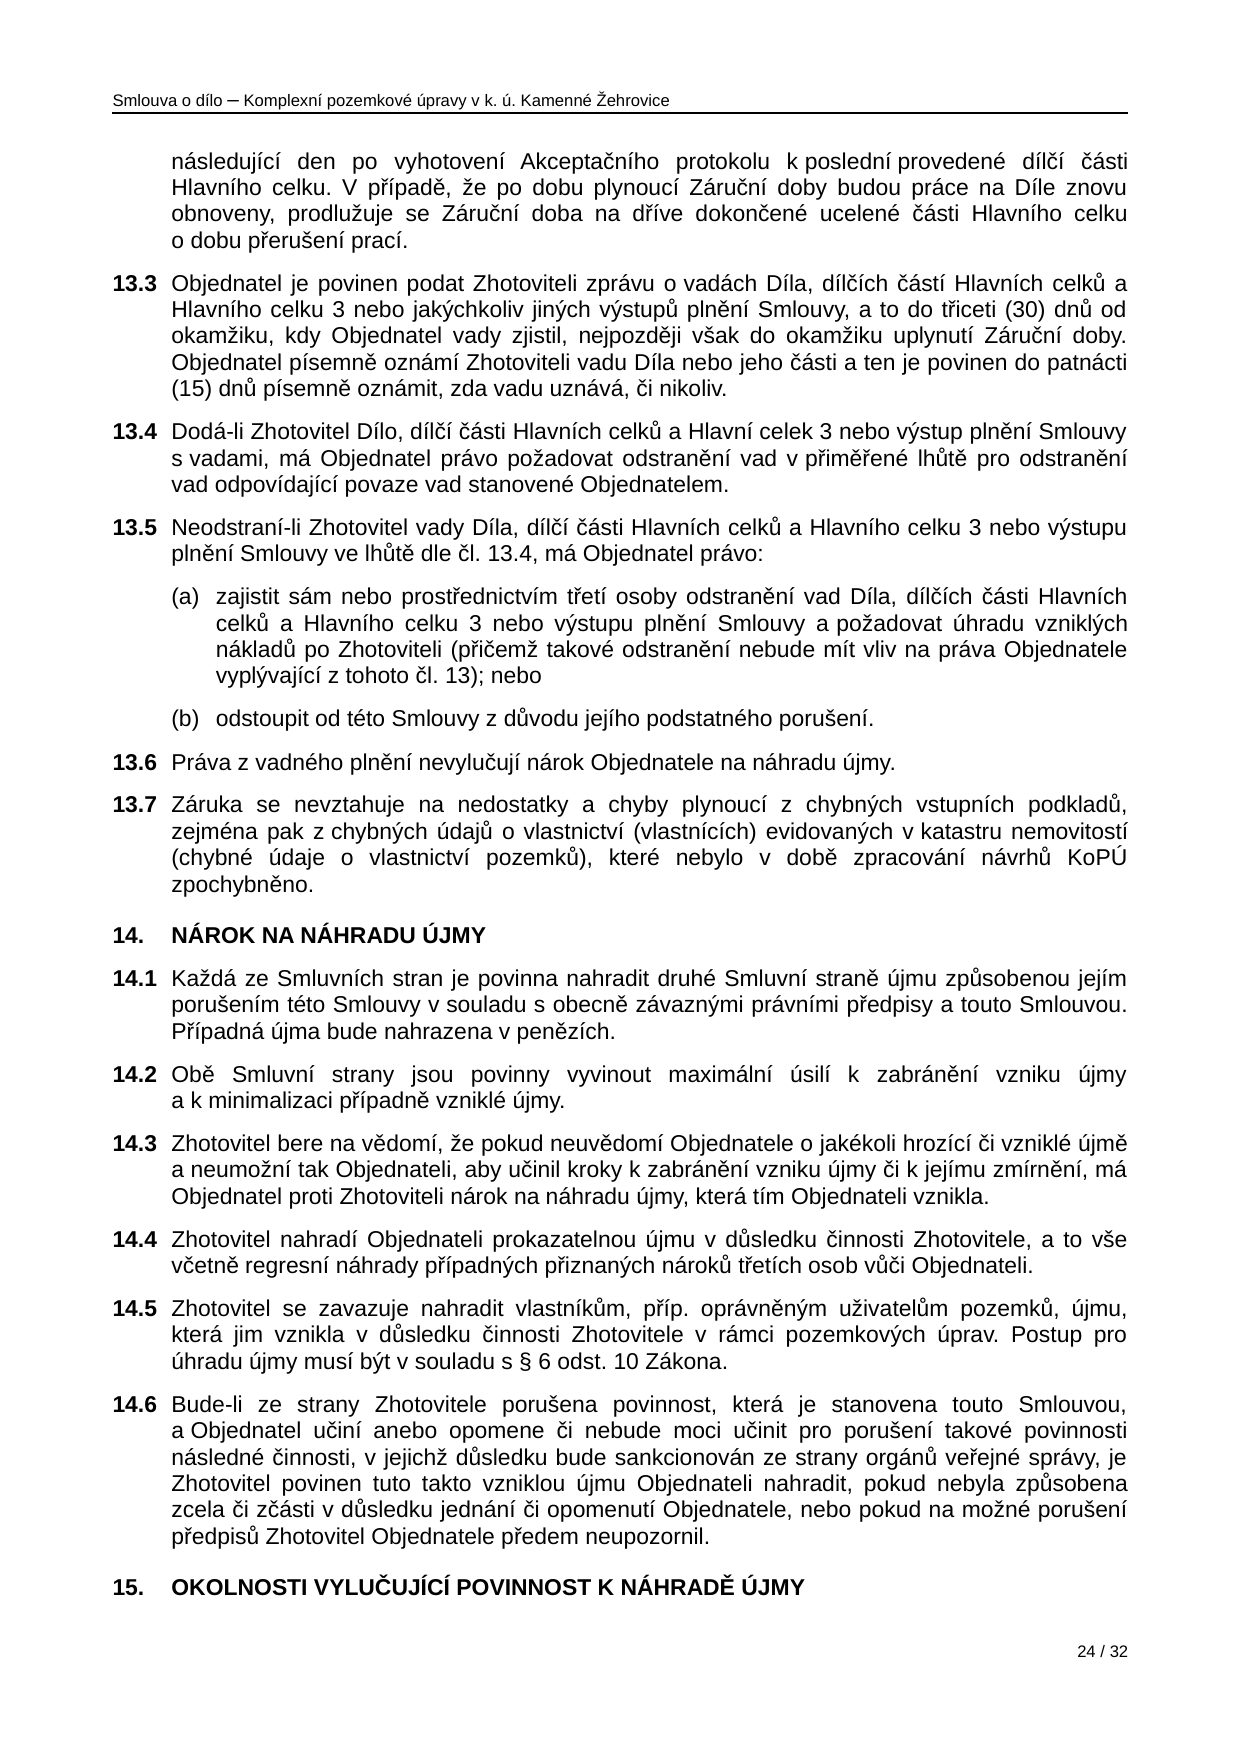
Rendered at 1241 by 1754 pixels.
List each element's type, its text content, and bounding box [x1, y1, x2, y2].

text Zhotovitel se zavazuje nahradit vlastníkům, příp. oprávněným uživatelům pozemků, újmu, která jim vznikla v důsledku činnosti Zhotovitele v rámci pozemkových úprav. Postup pro úhradu újmy musí být v souladu s § 6 odst. 10 Zákona. [112, 1295, 1128, 1374]
list zajistit sám nebo prostřednictvím třetí osoby odstranění vad Díla, dílčích části Hlavních celků a Hlavního celku 3 nebo výstupu plnění Smlouvy a požadovat úhradu vzniklých nákladů po Zhotoviteli (přičemž takové odstranění nebude mít vliv na práva Objednatele vyplývající z tohoto čl. 13); nebo [171, 583, 1128, 689]
text odstoupit od této Smlouvy z důvodu jejího podstatného porušení. [171, 705, 1128, 732]
text Obě Smluvní strany jsou povinny vyvinout maximální úsilí k zabránění vzniku újmy a k minimalizaci případně vzniklé újmy. [112, 1061, 1128, 1113]
text Práva z vadného plnění nevylučují nárok Objednatele na náhradu újmy. [112, 748, 1128, 775]
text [112, 148, 1128, 253]
text Záruka se nevztahuje na nedostatky a chyby plynoucí z chybných vstupních podkladů, zejména pak z chybných údajů o vlastnictví (vlastnících) evidovaných v katastru nemovitostí (chybné údaje o vlastnictví pozemků), které nebylo v době zpracování návrhů KoPÚ zpochybněno. [112, 791, 1128, 897]
text Neodstraní-li Zhotovitel vady Díla, dílčí části Hlavních celků a Hlavního celku 3 nebo výstupu plnění Smlouvy ve lhůtě dle čl. 13.4, má Objednatel právo: [112, 514, 1128, 567]
text Okolnosti vylučující povinnost k náhradě újmy [112, 1574, 1128, 1600]
text Zhotovitel nahradí Objednateli prokazatelnou újmu v důsledku činnosti Zhotovitele, a to vše včetně regresní náhrady případných přiznaných nároků třetích osob vůči Objednateli. [112, 1226, 1128, 1278]
text Každá ze Smluvních stran je povinna nahradit druhé Smluvní straně újmu způsobenou jejím porušením této Smlouvy v souladu s obecně závaznými právními předpisy a touto Smlouvou. Případná újma bude nahrazena v penězích. [112, 965, 1128, 1044]
text Dodá-li Zhotovitel Dílo, dílčí části Hlavních celků a Hlavní celek 3 nebo výstup plnění Smlouvy s vadami, má Objednatel právo požadovat odstranění vad v přiměřené lhůtě pro odstranění vad odpovídající povaze vad stanovené Objednatelem. [112, 418, 1128, 497]
text Zhotovitel bere na vědomí, že pokud neuvědomí Objednatele o jakékoli hrozící či vzniklé újmě a neumožní tak Objednateli, aby učinil kroky k zabránění vzniku újmy či k jejímu zmírnění, má Objednatel proti Zhotoviteli nárok na náhradu újmy, která tím Objednateli vznikla. [112, 1130, 1128, 1209]
text Nárok na náhradu újmy [112, 922, 1128, 948]
text Bude-li ze strany Zhotovitele porušena povinnost, která je stanovena touto Smlouvou, a Objednatel učiní anebo opomene či nebude moci učinit pro porušení takové povinnosti následné činnosti, v jejichž důsledku bude sankcionován ze strany orgánů veřejné správy, je Zhotovitel povinen tuto takto vzniklou újmu Objednateli nahradit, pokud nebyla způsobena zcela či zčásti v důsledku jednání či opomenutí Objednatele, nebo pokud na možné porušení předpisů Zhotovitel Objednatele předem neupozornil. [112, 1391, 1128, 1549]
text Objednatel je povinen podat Zhotoviteli zprávu o vadách Díla, dílčích částí Hlavních celků a Hlavního celku 3 nebo jakýchkoliv jiných výstupů plnění Smlouvy, a to do třiceti (30) dnů od okamžiku, kdy Objednatel vady zjistil, nejpozději však do okamžiku uplynutí Záruční doby. Objednatel písemně oznámí Zhotoviteli vadu Díla nebo jeho části a ten je povinen do patnácti (15) dnů písemně oznámit, zda vadu uznává, či nikoliv. [112, 270, 1128, 402]
